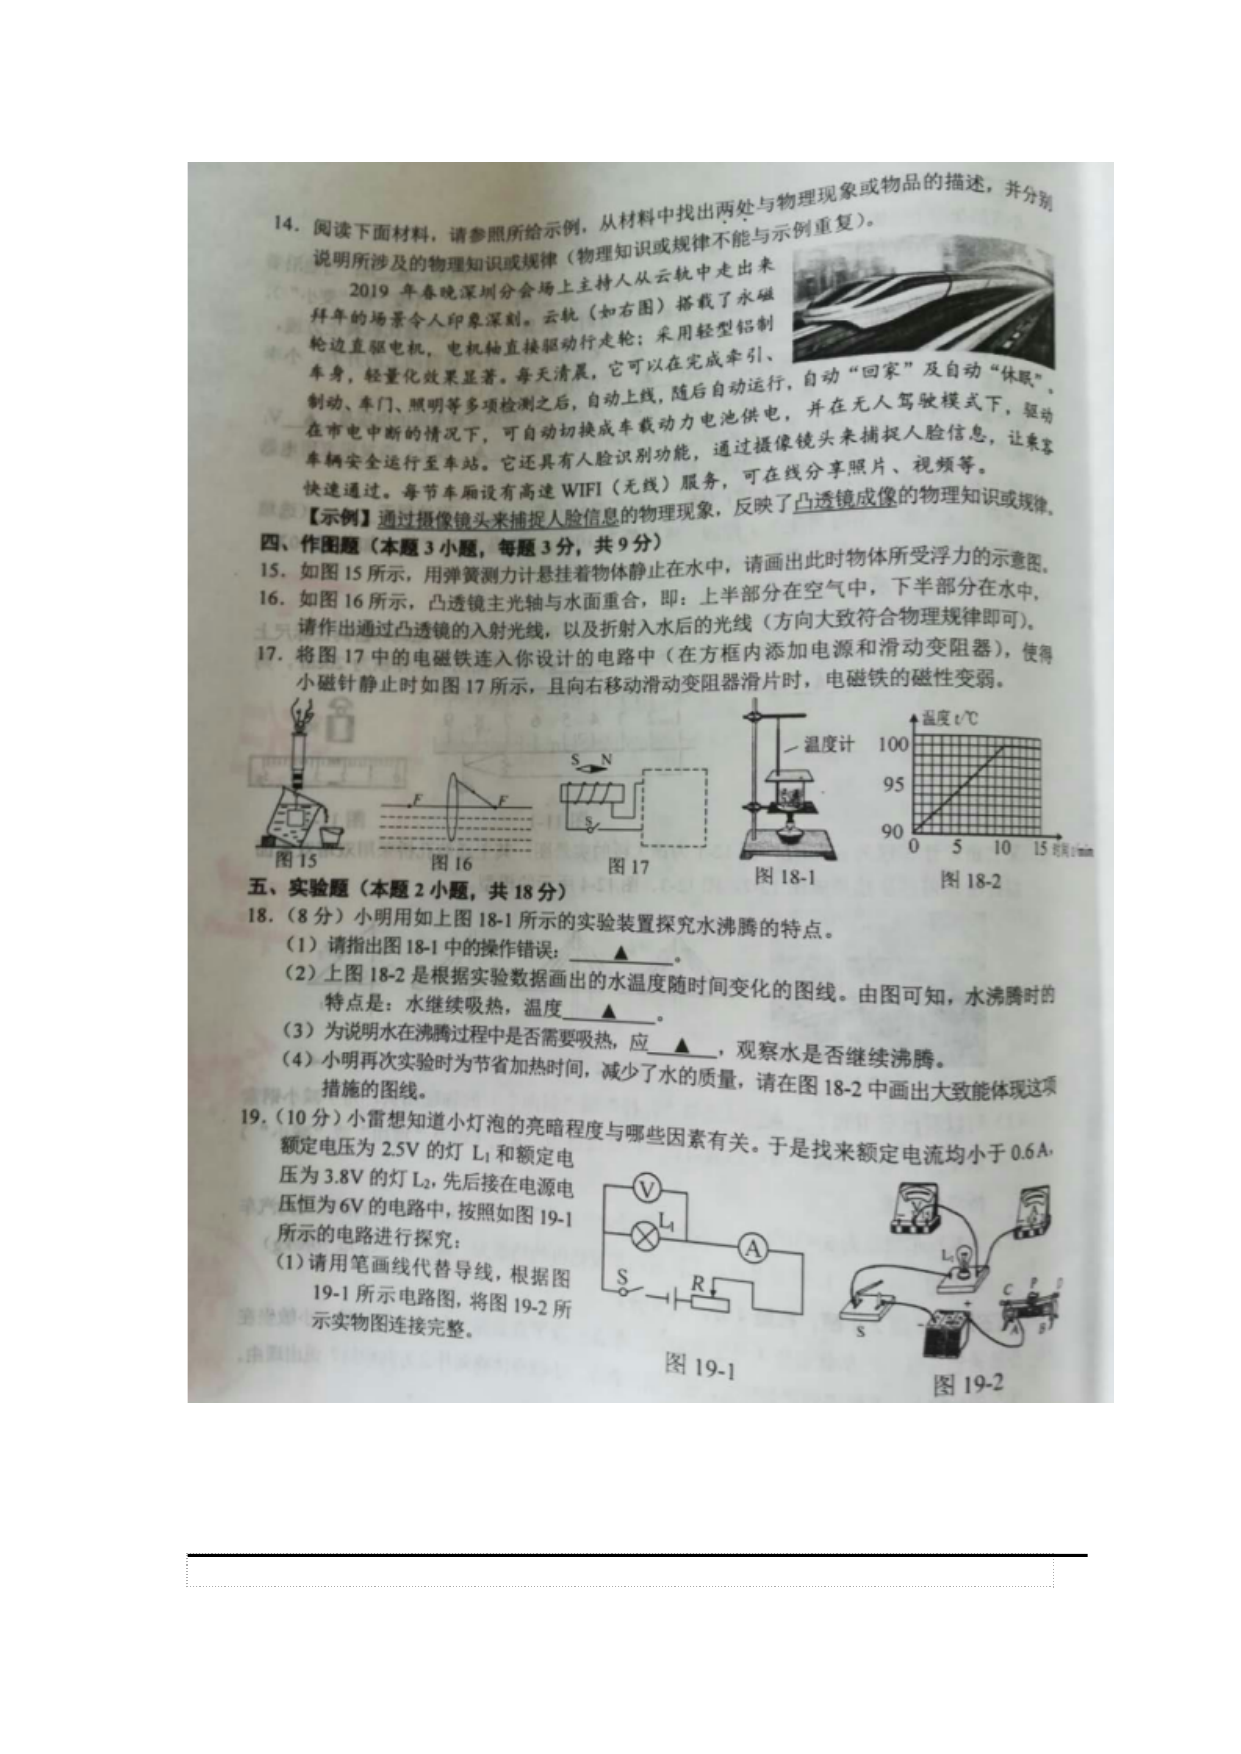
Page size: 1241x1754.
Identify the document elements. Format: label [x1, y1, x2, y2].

picture [187, 162, 1114, 1403]
